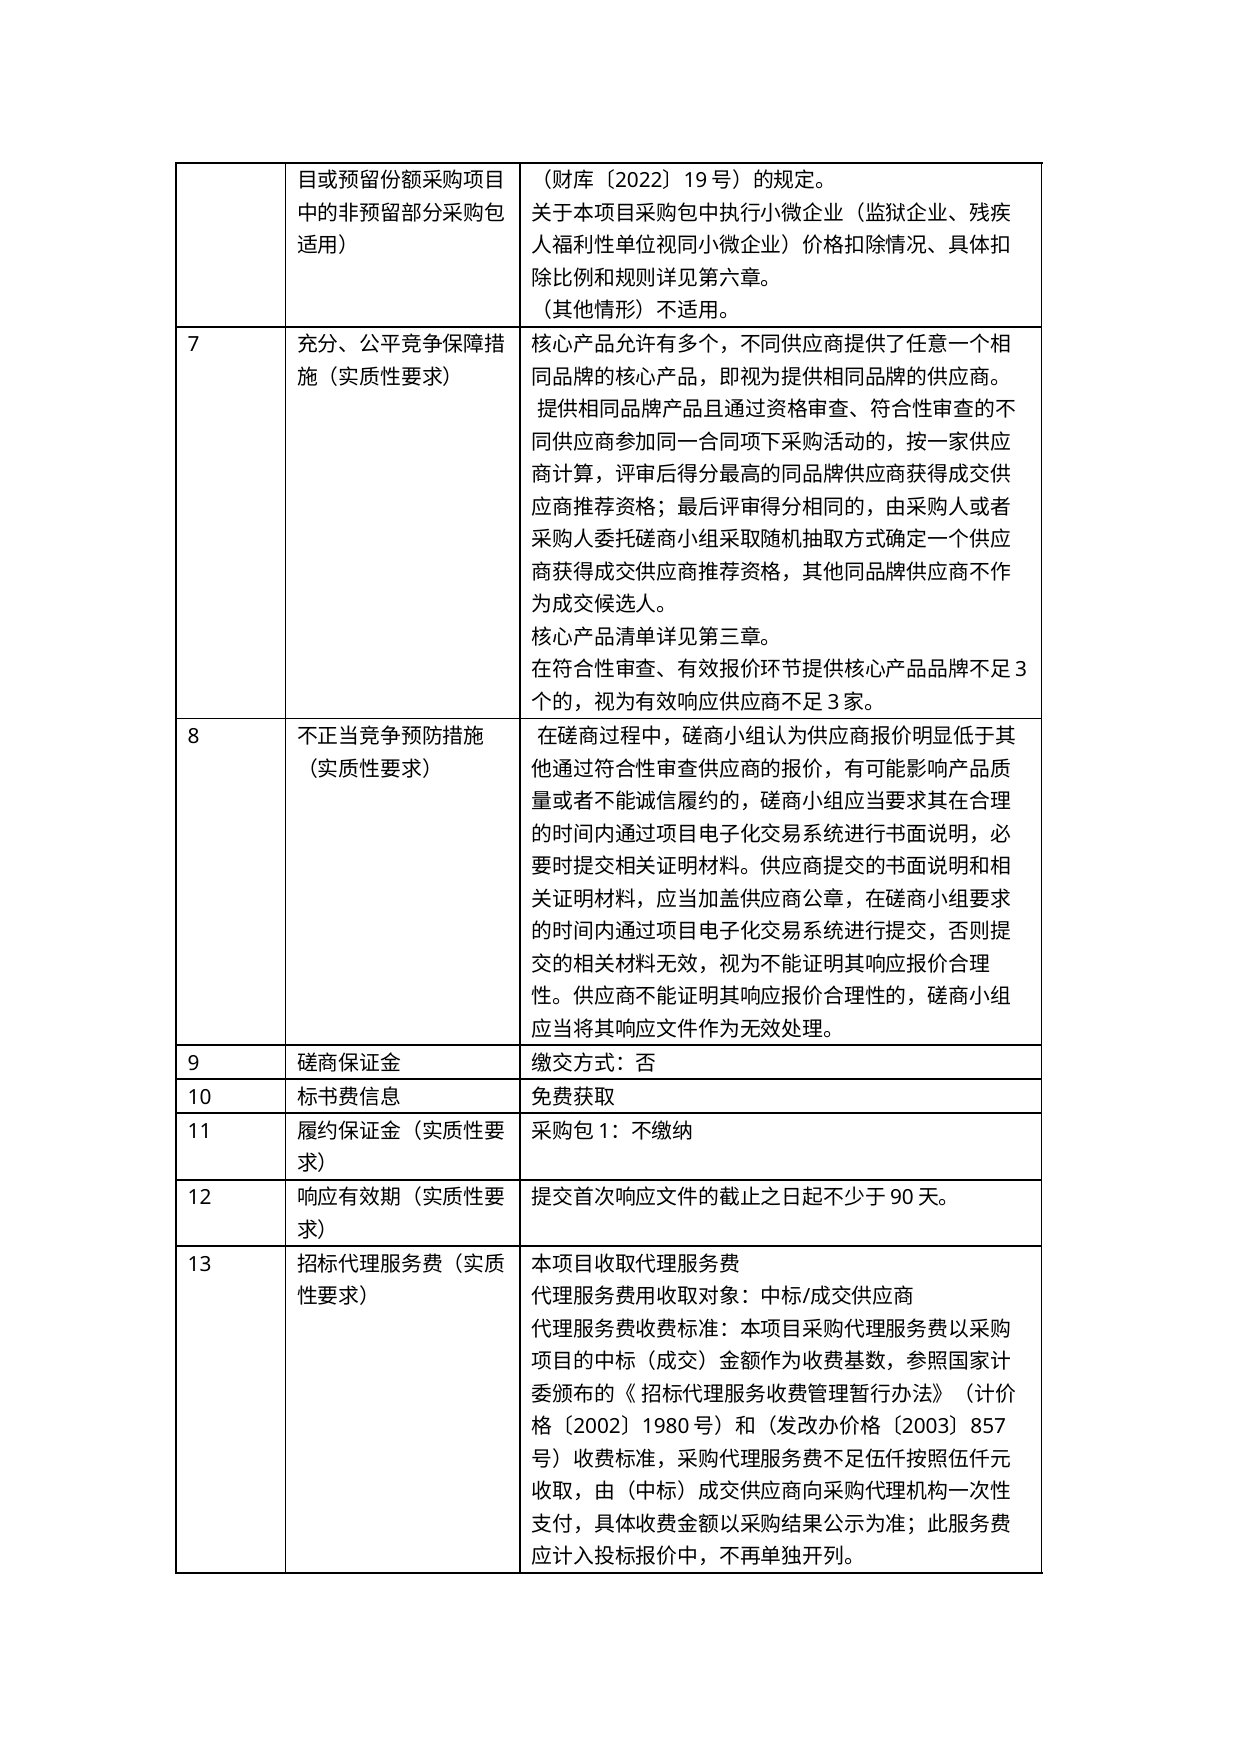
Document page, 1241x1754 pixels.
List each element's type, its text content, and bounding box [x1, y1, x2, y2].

table_cell 缴交方式：否 [521, 1046, 1041, 1078]
table_cell 招标代理服务费（实质性要求） [286, 1247, 519, 1572]
table_cell 8 [177, 719, 285, 1044]
table_cell 13 [177, 1247, 285, 1572]
table_cell 采购包1：不缴纳 [521, 1114, 1041, 1179]
table_cell 核心产品允许有多个，不同供应商提供了任意一个相同品牌的核心产品，即视为提供相同品牌的供应商。 提供相同品牌产品且通过资格审查、符合性审查的不同供应商参加同一合同项下采购活动的，按一家供应商计算，评审后得分最高的同品牌供应商获得成交供应商推荐资格；最后评审得分相同的，由采购人或者采购人委托磋商小组采取随机抽取方式确定一个供应商获得成交供应商推荐资格，其他同品牌供应商不作为成交候选人。 核心产品清单详见第三章。 在符合性审查、有效报价环节提供核心产品品牌不足3个的，视为有效响应供应商不足3家。 [521, 328, 1041, 718]
table_cell 磋商保证金 [286, 1046, 519, 1078]
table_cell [286, 164, 519, 326]
table_cell 9 [177, 1046, 285, 1078]
table_cell 免费获取 [521, 1080, 1041, 1112]
table_cell 不正当竞争预防措施（实质性要求） [286, 719, 519, 1044]
table_cell 12 [177, 1181, 285, 1245]
table_cell 履约保证金（实质性要求） [286, 1114, 519, 1179]
table_cell 提交首次响应文件的截止之日起不少于90天。 [521, 1181, 1041, 1245]
table_cell 本项目收取代理服务费 代理服务费用收取对象：中标/成交供应商 代理服务费收费标准：本项目采购代理服务费以采购项目的中标（成交）金额作为收费基数，参照国家计委颁布的《 招标代理服务收费管理暂行办法》（计价格〔2002〕1980号）和（发改办价格〔2003〕857 号）收费标准，采购代理服务费不足伍仟按照伍仟元收取，由（中标）成交供应商向采购代理机构一次性支付，具体收费金额以采购结果公示为准；此服务费应计入投标报价中，不再单独开列。 [521, 1247, 1041, 1572]
table_cell 11 [177, 1114, 285, 1179]
table_cell 充分、公平竞争保障措施（实质性要求） [286, 328, 519, 718]
table_cell 10 [177, 1080, 285, 1112]
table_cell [521, 164, 1041, 326]
table_cell 标书费信息 [286, 1080, 519, 1112]
table_cell 响应有效期（实质性要求） [286, 1181, 519, 1245]
table_cell 6 [177, 164, 285, 326]
table_cell 7 [177, 328, 285, 718]
table_cell 在磋商过程中，磋商小组认为供应商报价明显低于其他通过符合性审查供应商的报价，有可能影响产品质量或者不能诚信履约的，磋商小组应当要求其在合理的时间内通过项目电子化交易系统进行书面说明，必要时提交相关证明材料。供应商提交的书面说明和相关证明材料，应当加盖供应商公章，在磋商小组要求的时间内通过项目电子化交易系统进行提交，否则提交的相关材料无效，视为不能证明其响应报价合理性。供应商不能证明其响应报价合理性的，磋商小组应当将其响应文件作为无效处理。 [521, 719, 1041, 1044]
